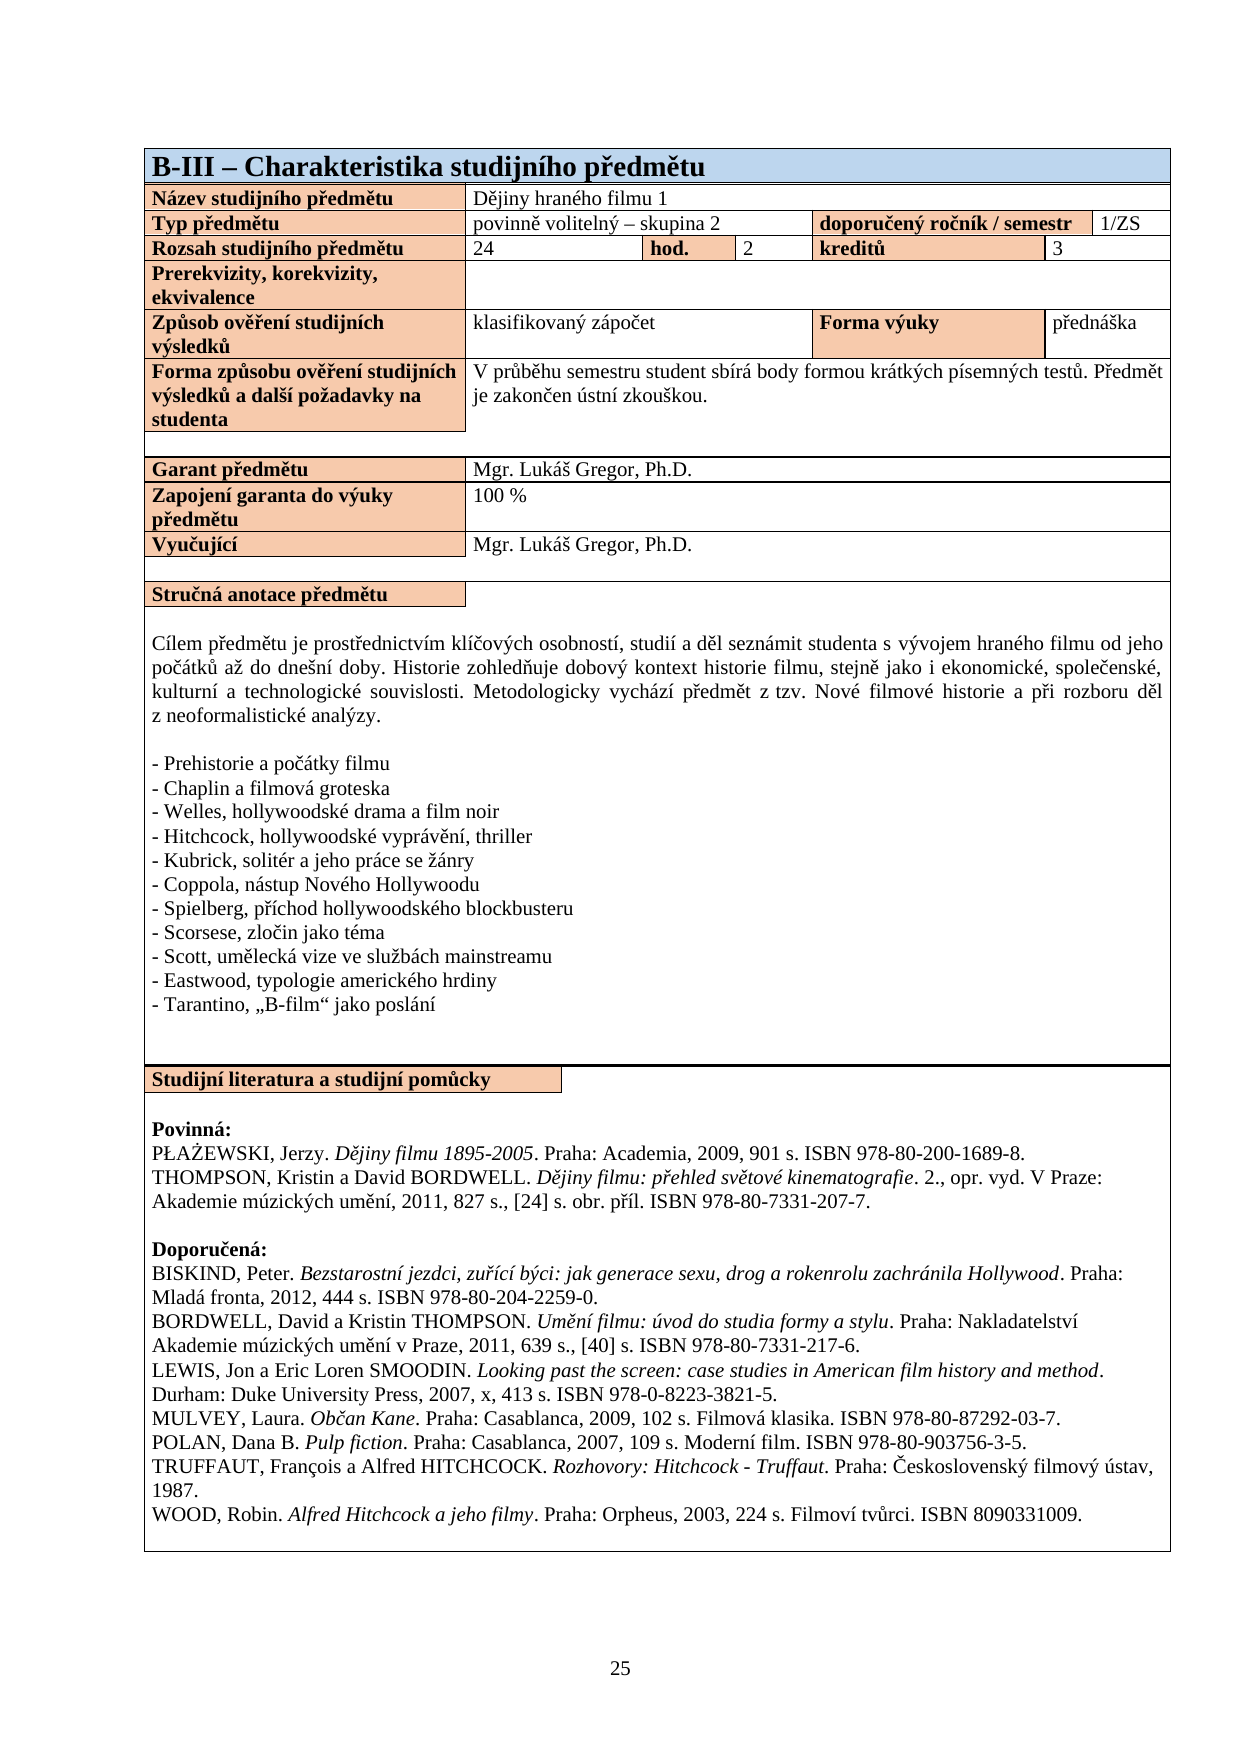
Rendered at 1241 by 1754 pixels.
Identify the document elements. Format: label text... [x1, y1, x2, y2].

table_cell hod. [643, 236, 735, 260]
table_header B-III – Charakteristika studijního předmětu [145, 149, 1170, 182]
table_cell Způsob ověření studijních výsledků [145, 310, 465, 358]
table_cell Mgr. Lukáš Gregor, Ph.D. [466, 458, 1170, 481]
table_cell Zapojení garanta do výuky předmětu [145, 483, 465, 531]
table_cell [466, 582, 1170, 606]
table_cell klasifikovaný zápočet [466, 310, 812, 358]
table_cell Mgr. Lukáš Gregor, Ph.D. [466, 532, 1170, 556]
table_cell Povinná: PŁAŻEWSKI, Jerzy. Dějiny filmu 1895-2005. Praha: Academia, 2009, 901 s. ISBN 978-80-200-1689-8. THOMPSON, Kristin a David BORDWELL. Dějiny filmu: přehled světové kinematografie. 2., opr. vyd. V Praze: Akademie múzických umění, 2011, 827 s., [24] s. obr. příl. ISBN 978-80-7331-207-7. Doporučená: BISKIND, Peter. Bezstarostní jezdci, zuřící býci: jak generace sexu, drog a rokenrolu zachránila Hollywood. Praha: Mladá fronta, 2012, 444 s. ISBN 978-80-204-2259-0. BORDWELL, David a Kristin THOMPSON. Umění filmu: úvod do studia formy a stylu. Praha: Nakladatelství Akademie múzických umění v Praze, 2011, 639 s., [40] s. ISBN 978-80-7331-217-6. LEWIS, Jon a Eric Loren SMOODIN. Looking past the screen: case studies in American film history and method. Durham: Duke University Press, 2007, x, 413 s. ISBN 978-0-8223-3821-5. MULVEY, Laura. Občan Kane. Praha: Casablanca, 2009, 102 s. Filmová klasika. ISBN 978-80-87292-03-7. POLAN, Dana B. Pulp fiction. Praha: Casablanca, 2007, 109 s. Moderní film. ISBN 978-80-903756-3-5. TRUFFAUT, François a Alfred HITCHCOCK. Rozhovory: Hitchcock - Truffaut. Praha: Československý filmový ústav, 1987. WOOD, Robin. Alfred Hitchcock a jeho filmy. Praha: Orpheus, 2003, 224 s. Filmoví tvůrci. ISBN 8090331009. [145, 1092, 1170, 1551]
table_cell 3 [1046, 236, 1170, 260]
table_cell Forma způsobu ověření studijních výsledků a další požadavky na studenta [145, 359, 465, 431]
table_cell Studijní literatura a studijní pomůcky [145, 1067, 561, 1092]
table_cell doporučený ročník / semestr [813, 211, 1092, 234]
table_cell Rozsah studijního předmětu [145, 236, 465, 260]
table_cell Forma výuky [813, 310, 1044, 358]
table_cell 24 [466, 236, 642, 260]
table_cell V průběhu semestru student sbírá body formou krátkých písemných testů. Předmět je zakončen ústní zkouškou. [466, 359, 1170, 431]
table_cell přednáška [1046, 310, 1170, 358]
table_cell Cílem předmětu je prostřednictvím klíčových osobností, studií a děl seznámit studenta s vývojem hraného filmu od jeho počátků až do dnešní doby. Historie zohledňuje dobový kontext historie filmu, stejně jako i ekonomické, společenské, kulturní a technologické souvislosti. Metodologicky vychází předmět z tzv. Nové filmové historie a při rozboru děl z neoformalistické analýzy. - Prehistorie a počátky filmu - Chaplin a filmová groteska - Welles, hollywoodské drama a film noir - Hitchcock, hollywoodské vyprávění, thriller - Kubrick, solitér a jeho práce se žánry - Coppola, nástup Nového Hollywoodu - Spielberg, příchod hollywoodského blockbusteru - Scorsese, zločin jako téma - Scott, umělecká vize ve službách mainstreamu - Eastwood, typologie amerického hrdiny - Tarantino, „B-film“ jako poslání [145, 606, 1170, 1064]
table_cell Typ předmětu [145, 211, 465, 234]
table_cell 2 [736, 236, 812, 260]
table_cell Název studijního předmětu [145, 185, 465, 209]
table_cell 1/ZS [1093, 211, 1170, 234]
table_cell 100 % [466, 483, 1170, 531]
table_cell Dějiny hraného filmu 1 [466, 185, 1170, 209]
table_cell Garant předmětu [145, 458, 465, 481]
table_cell kreditů [813, 236, 1044, 260]
table_cell Vyučující [145, 532, 465, 556]
table_cell [145, 556, 1170, 581]
table_cell Prerekvizity, korekvizity, ekvivalence [145, 261, 465, 309]
table_cell [562, 1067, 1170, 1092]
table_cell [466, 261, 1170, 309]
table_cell [145, 431, 1170, 456]
table_cell povinně volitelný – skupina 2 [466, 211, 812, 234]
table_cell Stručná anotace předmětu [145, 582, 465, 606]
